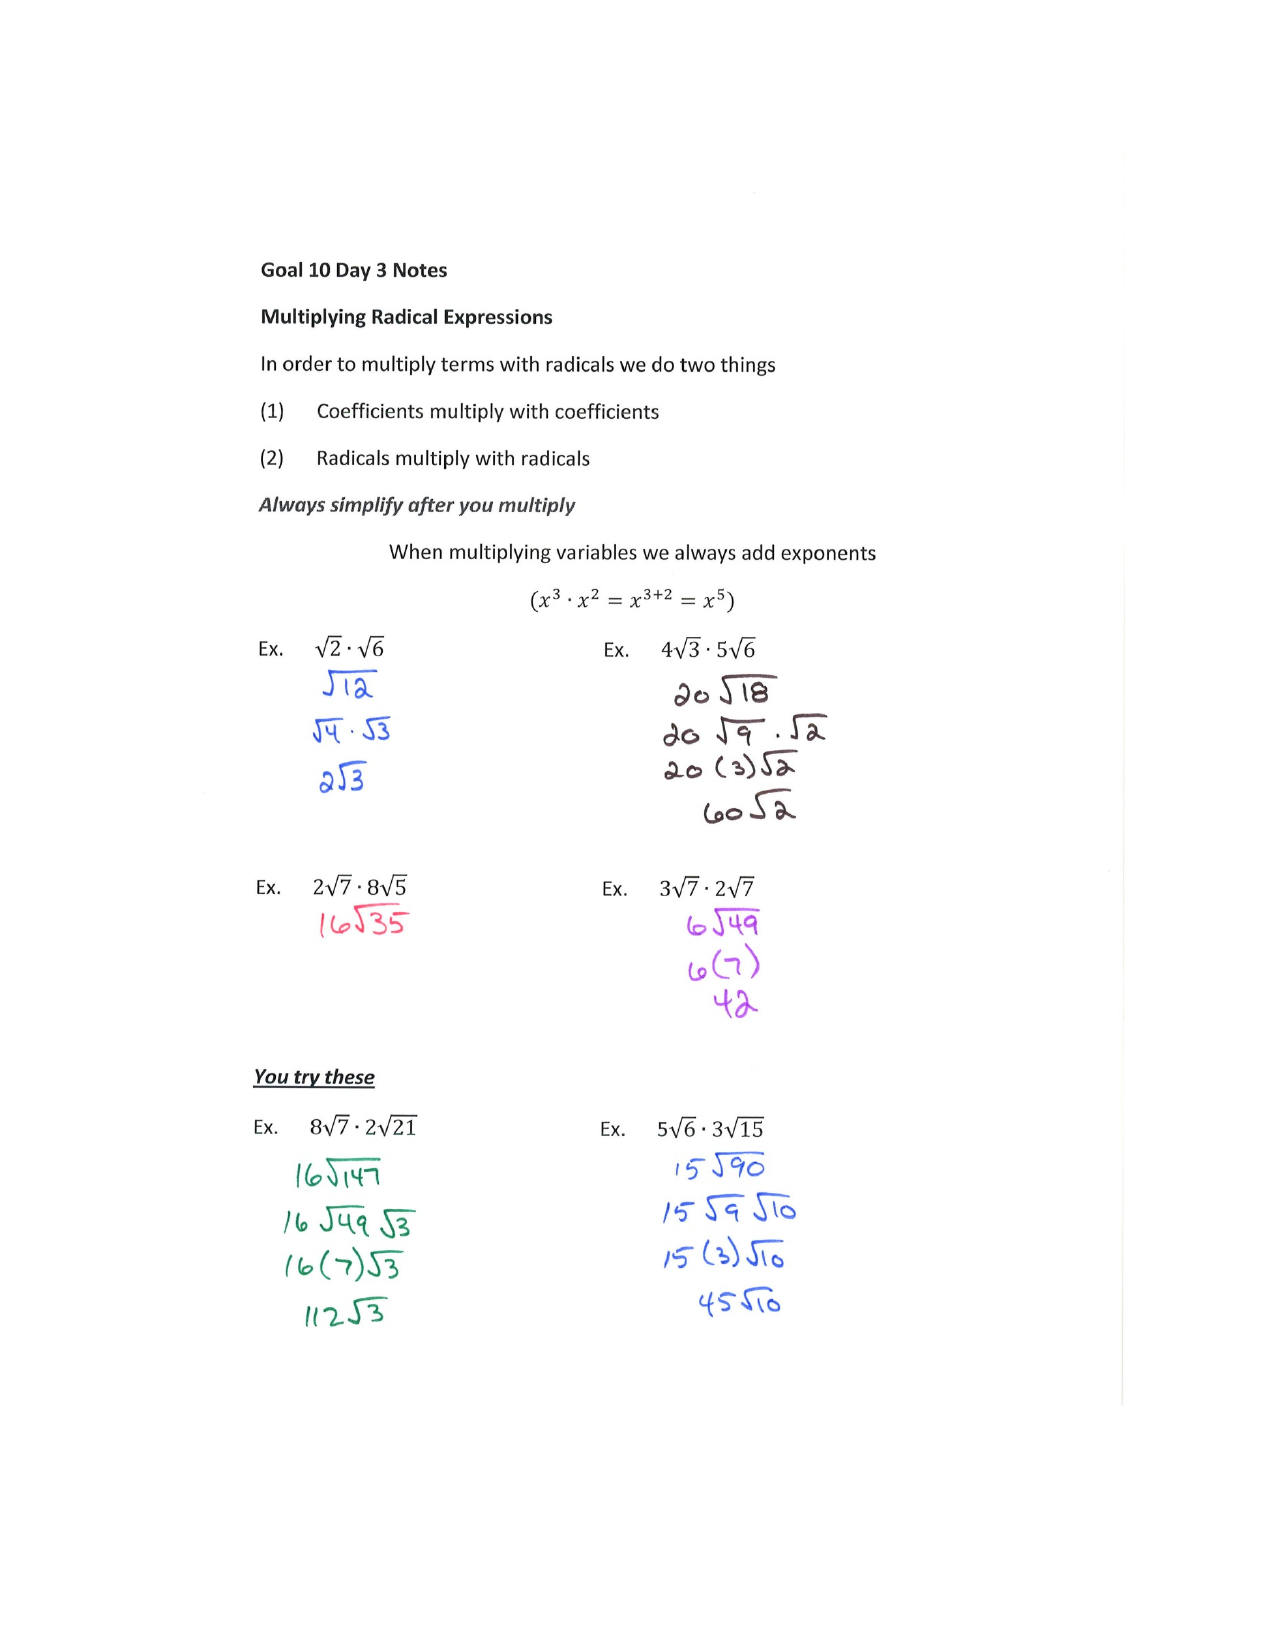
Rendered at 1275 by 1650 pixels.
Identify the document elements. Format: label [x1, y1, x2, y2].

picture [150, 150, 1125, 1412]
